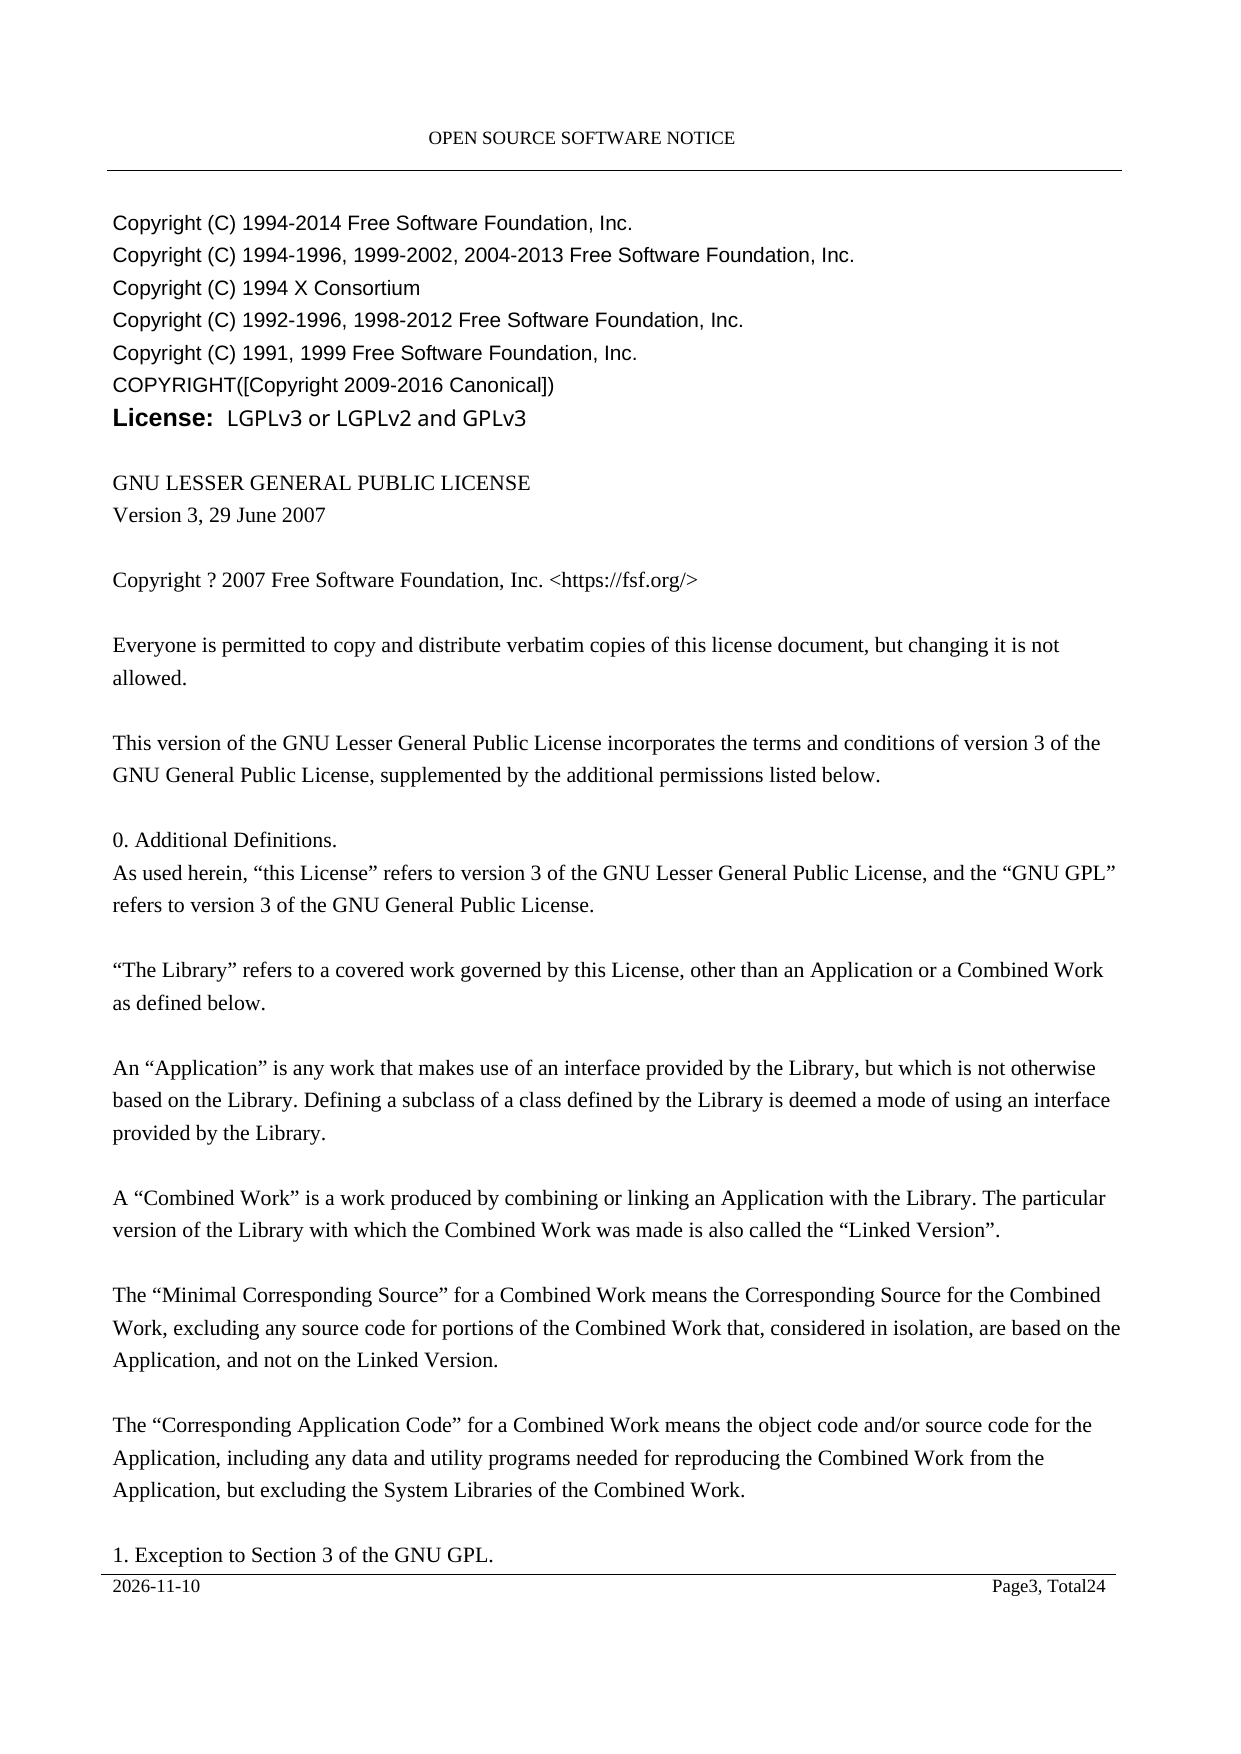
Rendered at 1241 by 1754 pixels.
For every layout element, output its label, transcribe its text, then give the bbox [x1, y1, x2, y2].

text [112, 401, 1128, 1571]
text COPYRIGHT([Copyright 2009-2016 Canonical]) [112, 369, 1128, 401]
text Copyright (C) 1991, 1999 Free Software Foundation, Inc. [112, 336, 1128, 369]
text Copyright (C) 1994-2014 Free Software Foundation, Inc. [112, 206, 1128, 239]
text Copyright (C) 1992-1996, 1998-2012 Free Software Foundation, Inc. [112, 304, 1128, 336]
text Copyright (C) 1994-1996, 1999-2002, 2004-2013 Free Software Foundation, Inc. [112, 239, 1128, 271]
text Copyright (C) 1994 X Consortium [112, 271, 1128, 304]
